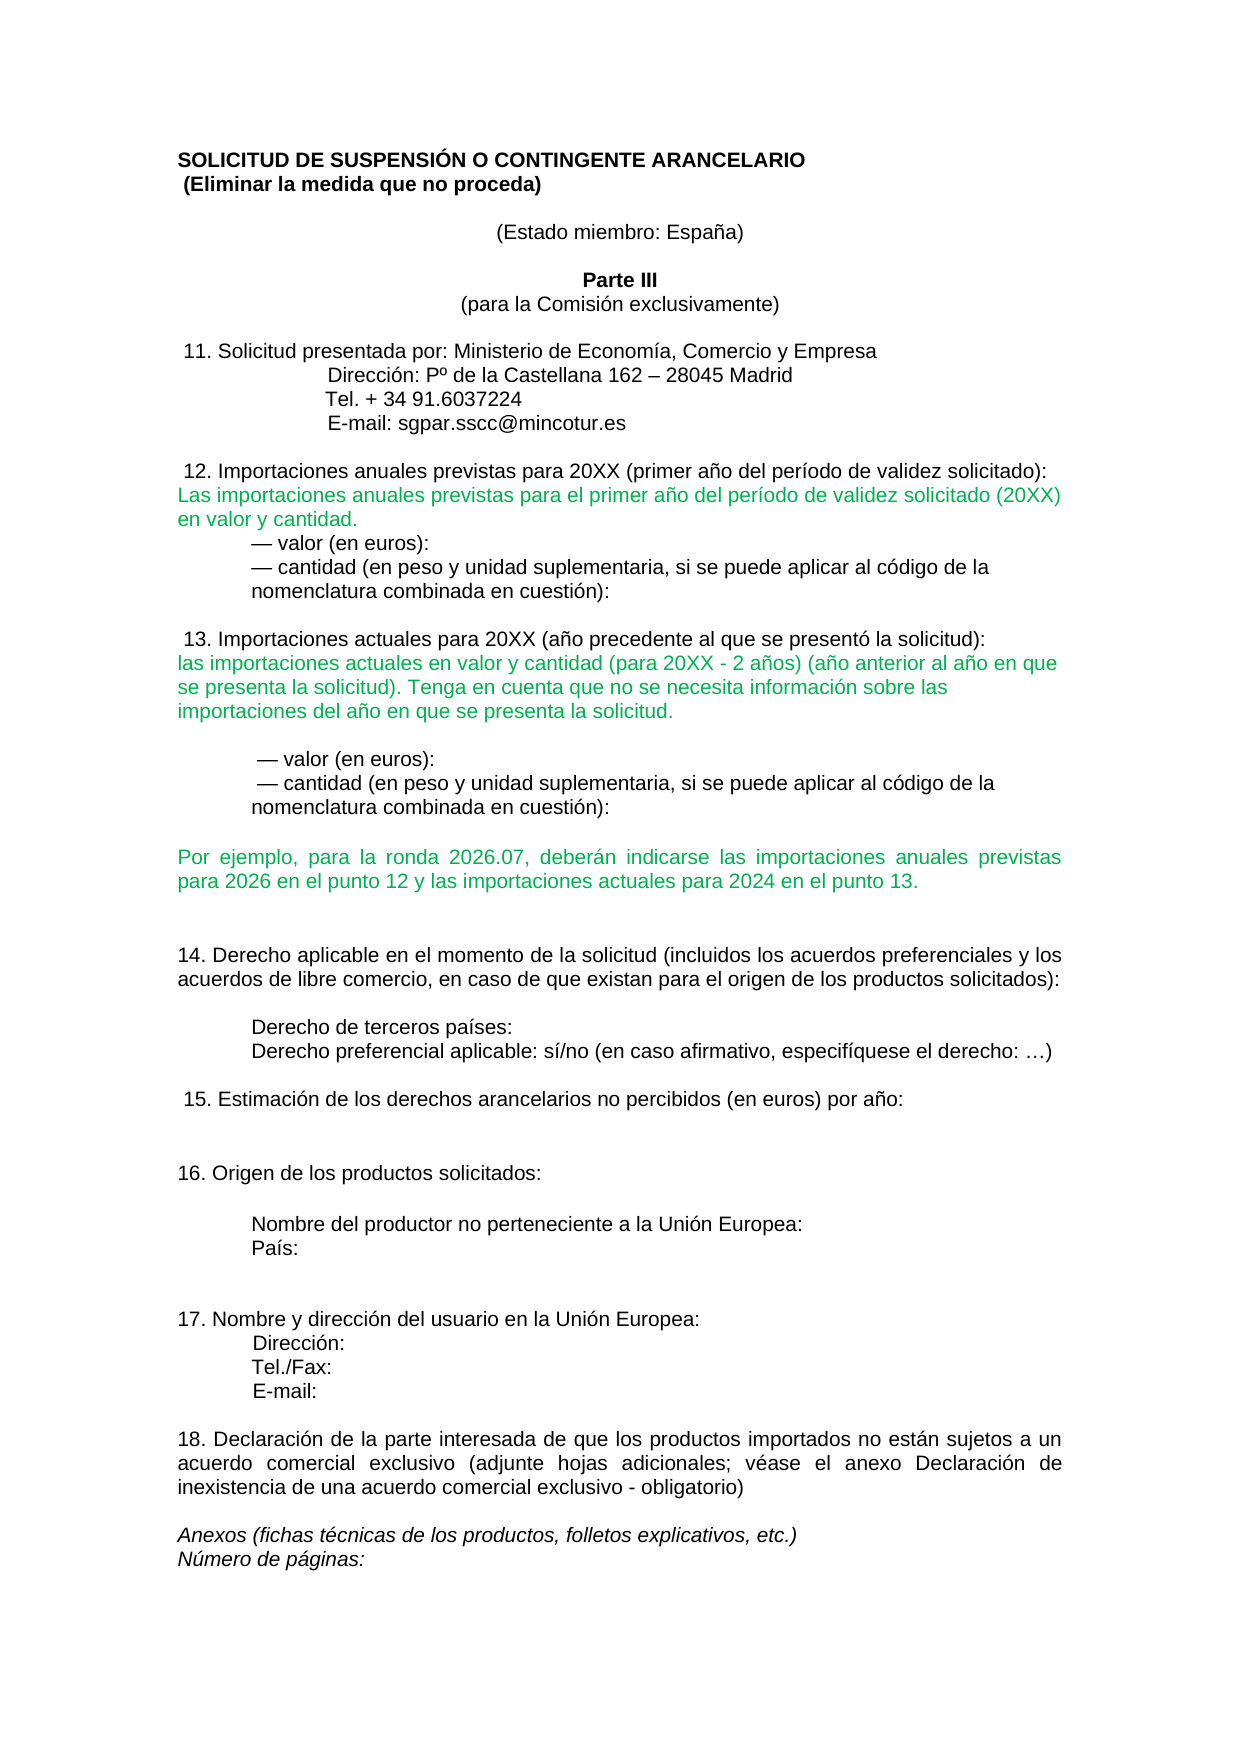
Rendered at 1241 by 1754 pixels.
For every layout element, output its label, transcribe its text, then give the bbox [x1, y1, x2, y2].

text Dirección: [177, 1331, 1063, 1355]
text Las importaciones anuales previstas para el primer año del período de validez solicitado (20XX) en valor y cantidad. [177, 483, 1063, 531]
text Por ejemplo, para la ronda 2026.07, deberán indicarse las importaciones anuales previstas para 2026 en el punto 12 y las importaciones actuales para 2024 en el punto 13. [177, 845, 1063, 893]
text Derecho de terceros países: [177, 1015, 1063, 1039]
text Número de páginas: [177, 1547, 1063, 1571]
text — cantidad (en peso y unidad suplementaria, si se puede aplicar al código de la nomenclatura combinada en cuestión): [251, 555, 1063, 603]
text las importaciones actuales en valor y cantidad (para 20XX - 2 años) (año anterior al año en que se presenta la solicitud). Tenga en cuenta que no se necesita información sobre las importaciones del año en que se presenta la solicitud. [177, 651, 1063, 723]
text Nombre del productor no perteneciente a : [251, 1211, 1063, 1235]
text 17. Nombre y dirección del usuario en : [177, 1307, 1063, 1331]
text 11. Solicitud presentada por: Ministerio de Economía, Comercio y Empresa [177, 339, 1063, 363]
text Derecho preferencial aplicable: sí/no (en caso afirmativo, especifíquese el derecho: …) [251, 1039, 1063, 1063]
text 18. Declaración de la parte interesada de que los productos importados no están sujetos a un acuerdo comercial exclusivo (adjunte hojas adicionales; véase el anexo Declaración de inexistencia de una acuerdo comercial exclusivo - obligatorio) [177, 1427, 1063, 1499]
text (Estado miembro: España) [177, 219, 1063, 243]
text — valor (en euros): [177, 747, 1063, 771]
text SOLICITUD DE SUSPENSIÓN O CONTINGENTE ARANCELARIO [177, 148, 1240, 172]
text Tel./Fax: [251, 1355, 1063, 1379]
text Tel. + 34 91.6037224 [251, 387, 1063, 411]
text E-mail: [177, 1379, 1063, 1403]
text E-mail: sgpar.sscc@mincotur.es [251, 411, 1063, 435]
text 14. Derecho aplicable en el momento de la solicitud (incluidos los acuerdos preferenciales y los acuerdos de libre comercio, en caso de que existan para el origen de los productos solicitados): [177, 943, 1063, 991]
text — valor (en euros): [251, 531, 1063, 555]
text — cantidad (en peso y unidad suplementaria, si se puede aplicar al código de la nomenclatura combinada en cuestión): [251, 771, 1063, 818]
text (para exclusivamente) [177, 291, 1063, 315]
text 15. Estimación de los derechos arancelarios no percibidos (en euros) por año: [177, 1087, 1063, 1111]
text Anexos (fichas técnicas de los productos, folletos explicativos, etc.) [177, 1523, 1063, 1547]
text País: [251, 1235, 1063, 1259]
text 13. Importaciones actuales para 20XX (año precedente al que se presentó la solicitud): [177, 627, 1063, 651]
text Dirección: Pº de 162 – 28045 Madrid [177, 363, 1063, 387]
text Parte III [177, 267, 1063, 291]
text 16. Origen de los productos solicitados: [177, 1161, 1063, 1185]
text 12. Importaciones anuales previstas para 20XX (primer año del período de validez solicitado): [177, 459, 1063, 483]
text (Eliminar la medida que no proceda) [177, 172, 1240, 196]
